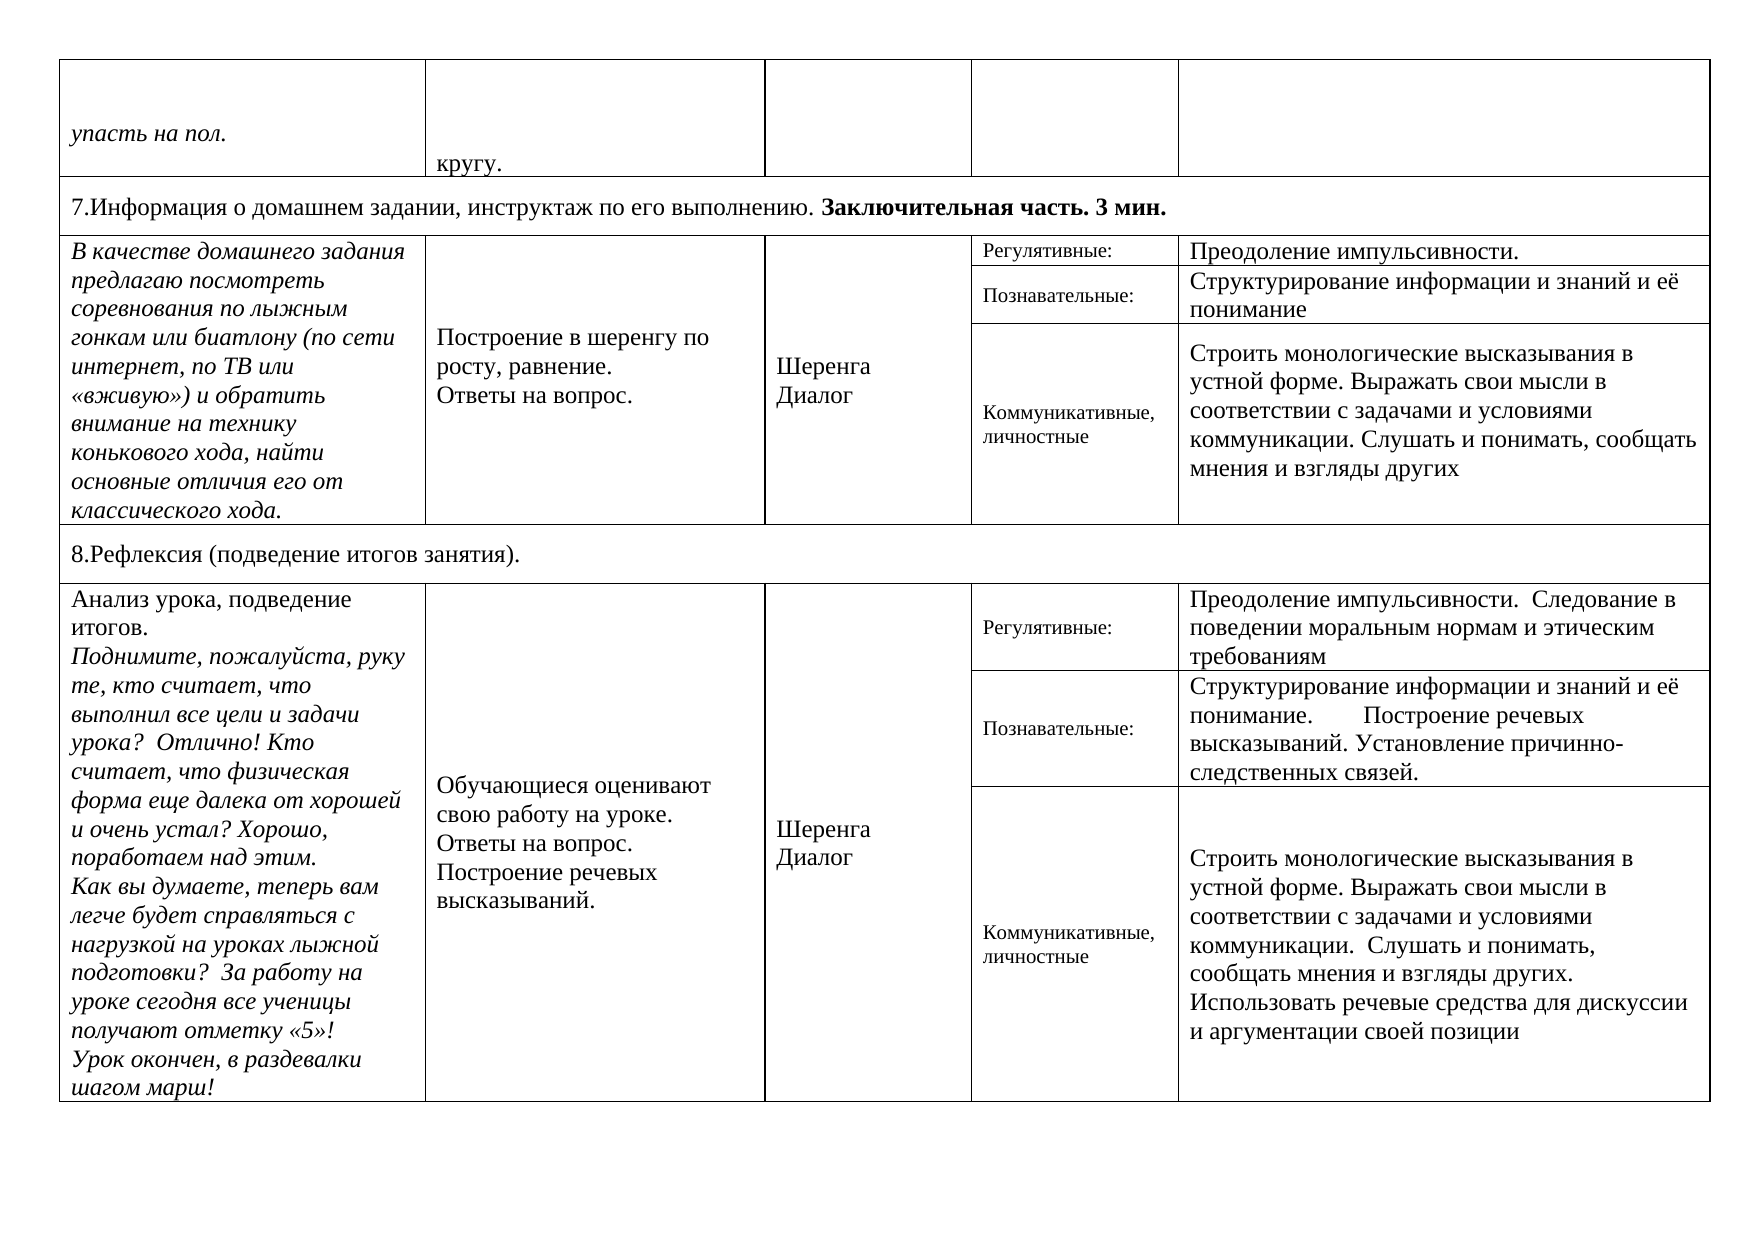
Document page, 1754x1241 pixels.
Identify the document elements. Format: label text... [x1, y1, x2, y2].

table_cell Коммуникативные, личностные [972, 324, 1178, 523]
table_cell Анализ урока, подведение итогов. Поднимите, пожалуйста, руку те, кто считает, что выполнил все цели и задачи урока? Отлично! Кто считает, что физическая форма еще далека от хорошей и очень устал? Хорошо, поработаем над этим. Как вы думаете, теперь вам легче будет справляться с нагрузкой на уроках лыжной подготовки? За работу на уроке сегодня все ученицы получают отметку «5»! Урок окончен, в раздевалки шагом марш! [60, 584, 425, 1101]
table_cell Познавательные: [972, 266, 1178, 323]
table_cell Строить монологические высказывания в устной форме. Выражать свои мысли в соответствии с задачами и условиями коммуникации. Слушать и понимать, сообщать мнения и взгляды других [1179, 324, 1709, 523]
table_cell В качестве домашнего задания предлагаю посмотреть соревнования по лыжным гонкам или биатлону (по сети интернет, по ТВ или «вживую») и обратить внимание на технику конькового хода, найти основные отличия его от классического хода. [60, 236, 425, 523]
table_cell Построение в шеренгу по росту, равнение. Ответы на вопрос. [426, 236, 764, 523]
table_cell Структурирование информации и знаний и её понимание. Построение речевых высказываний. Установление причинно-следственных связей. [1179, 671, 1709, 786]
table_cell Регулятивные: [972, 236, 1178, 265]
table_cell Строить монологические высказывания в устной форме. Выражать свои мысли в соответствии с задачами и условиями коммуникации. Слушать и понимать, сообщать мнения и взгляды других. Использовать речевые средства для дискуссии и аргументации своей позиции [1179, 787, 1709, 1101]
table_cell Шеренга Диалог [766, 236, 971, 523]
table_cell Регулятивные: [972, 584, 1178, 670]
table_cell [1179, 60, 1709, 176]
table_cell Обучающиеся оценивают свою работу на уроке. Ответы на вопрос. Построение речевых высказываний. [426, 584, 764, 1101]
table_cell Структурирование информации и знаний и её понимание [1179, 266, 1709, 323]
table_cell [972, 60, 1178, 176]
table_cell Преодоление импульсивности. Следование в поведении моральным нормам и этическим требованиям [1179, 584, 1709, 670]
table_cell Преодоление импульсивности. [1179, 236, 1709, 265]
table_cell Коммуникативные, личностные [972, 787, 1178, 1101]
table_cell Шеренга Диалог [766, 584, 971, 1101]
table_cell 8.Рефлексия (подведение итогов занятия). [60, 525, 1709, 583]
table_cell 7.Информация о домашнем задании, инструктаж по его выполнению. Заключительная часть. 3 мин. [60, 177, 1709, 235]
table_cell Познавательные: [972, 671, 1178, 786]
